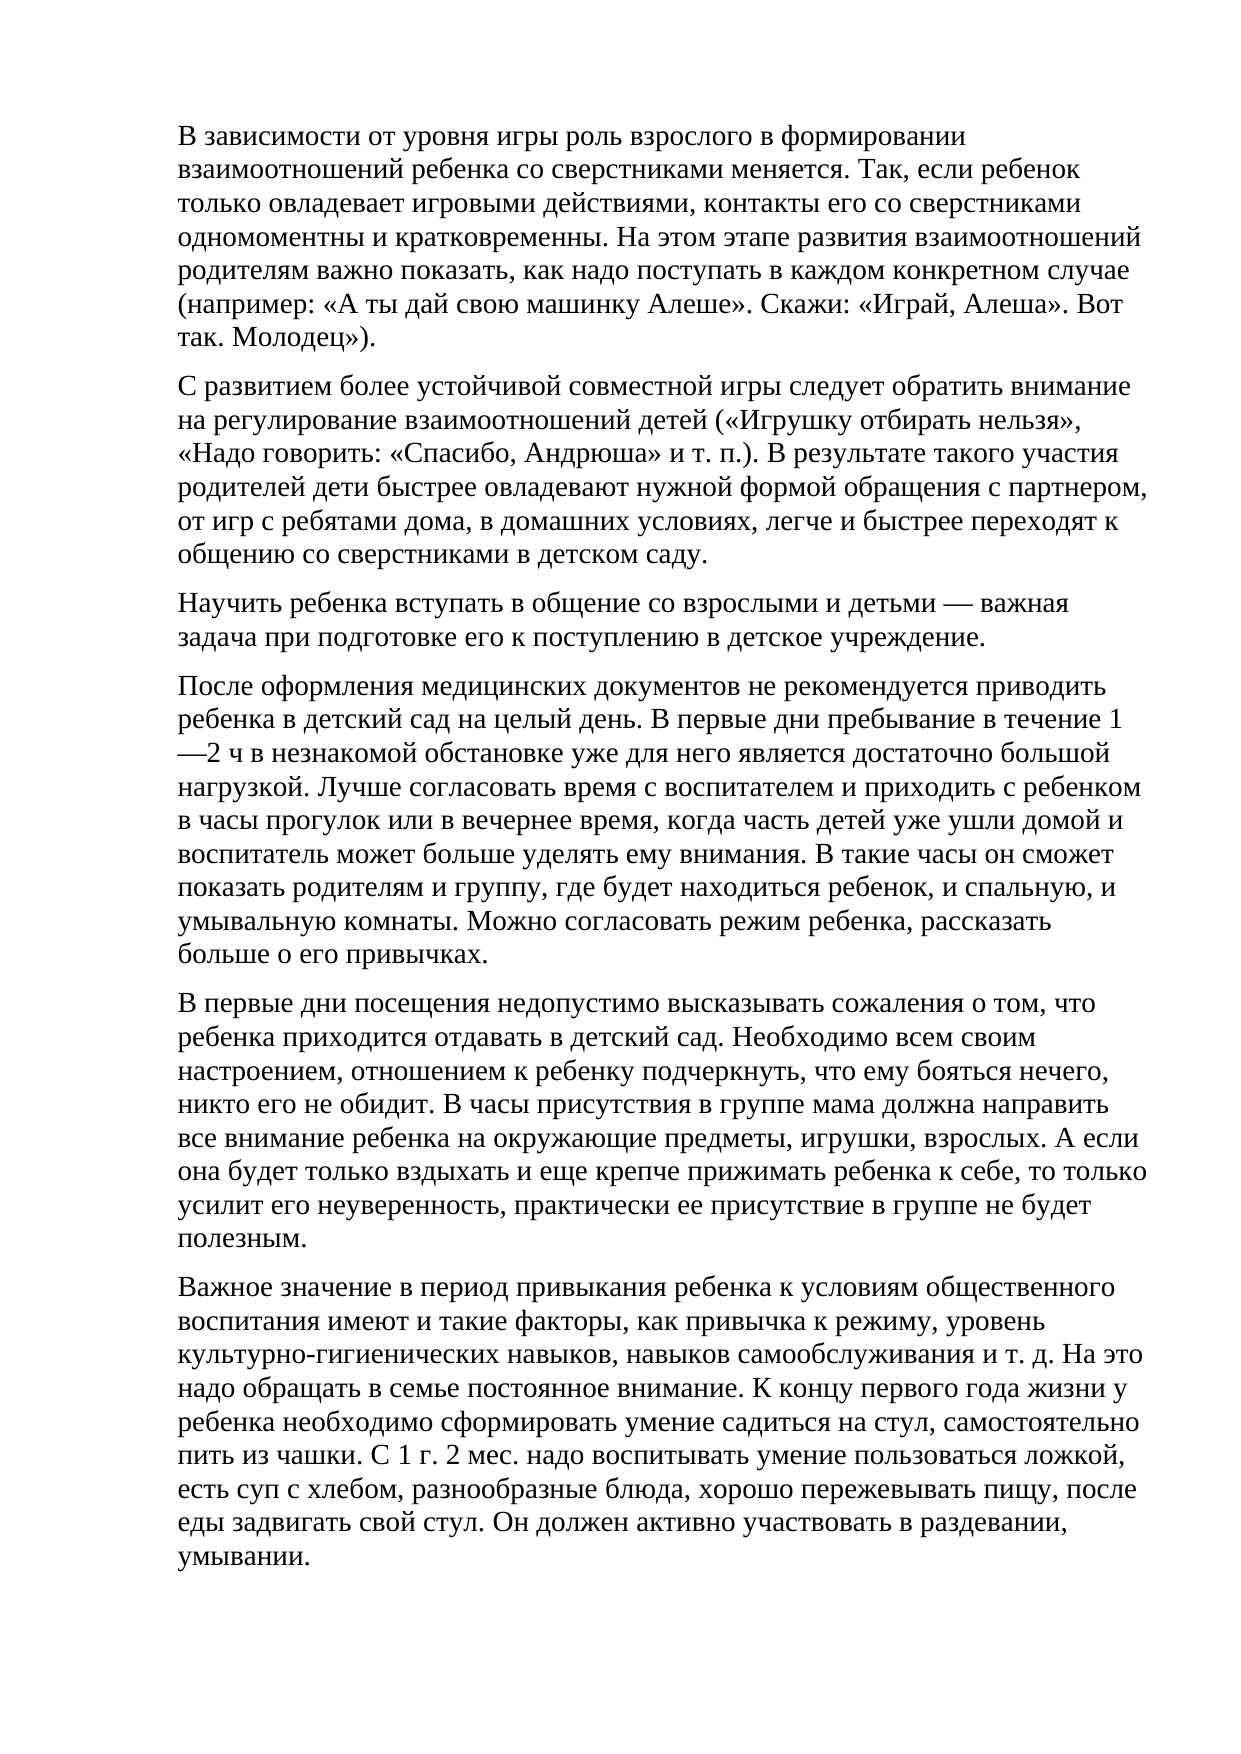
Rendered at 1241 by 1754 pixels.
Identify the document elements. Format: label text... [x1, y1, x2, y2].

text Научить ребенка вступать в общение со взрослыми и детьми — важная задача при подготовке его к поступлению в детское учреждение. [177, 585, 1152, 652]
text В первые дни посещения недопустимо высказывать сожаления о том, что ребенка приходится отдавать в детский сад. Необходимо всем своим настроением, отношением к ребенку подчеркнуть, что ему бояться нечего, никто его не обидит. В часы присутствия в группе мама должна направить все внимание ребенка на окружающие предметы, игрушки, взрослых. А если она будет только вздыхать и еще крепче прижимать ребенка к себе, то только усилит его неуверенность, практически ее присутствие в группе не будет полезным. [177, 986, 1152, 1254]
text Важное значение в период привыкания ребенка к условиям общественного воспитания имеют и такие факторы, как привычка к режиму, уровень культурно-гигиенических навыков, навыков самообслуживания и т. д. На это надо обращать в семье постоянное внимание. К концу первого года жизни у ребенка необходимо сформировать умение садиться на стул, самостоятельно пить из чашки. С 1 г. 2 мес. надо воспитывать умение пользоваться ложкой, есть суп с хлебом, разнообразные блюда, хорошо пережевывать пищу, после еды задвигать свой стул. Он должен активно участвовать в раздевании, умывании. [177, 1269, 1152, 1571]
text После оформления медицинских документов не рекомендуется приводить ребенка в детский сад на целый день. В первые дни пребывание в течение 1—2 ч в незнакомой обстановке уже для него является достаточно большой нагрузкой. Лучше согласовать время с воспитателем и приходить с ребенком в часы прогулок или в вечернее время, когда часть детей уже ушли домой и воспитатель может больше уделять ему внимания. В такие часы он сможет показать родителям и группу, где будет находиться ребенок, и спальную, и умывальную комнаты. Можно согласовать режим ребенка, рассказать больше о его привычках. [177, 668, 1152, 970]
text В зависимости от уровня игры роль взрослого в формировании взаимоотношений ребенка со сверстниками меняется. Так, если ребенок только овладевает игровыми действиями, контакты его со сверстниками одномоментны и кратковременны. На этом этапе развития взаимоотношений родителям важно показать, как надо поступать в каждом конкретном случае (например: «А ты дай свою машинку Алеше». Скажи: «Играй, Алеша». Вот так. Молодец»). [177, 118, 1152, 353]
text С развитием более устойчивой совместной игры следует обратить внимание на регулирование взаимоотношений детей («Игрушку отбирать нельзя», «Надо говорить: «Спасибо, Андрюша» и т. п.). В результате такого участия родителей дети быстрее овладевают нужной формой обращения с партнером, от игр с ребятами дома, в домашних условиях, легче и быстрее переходят к общению со сверстниками в детском саду. [177, 368, 1152, 570]
